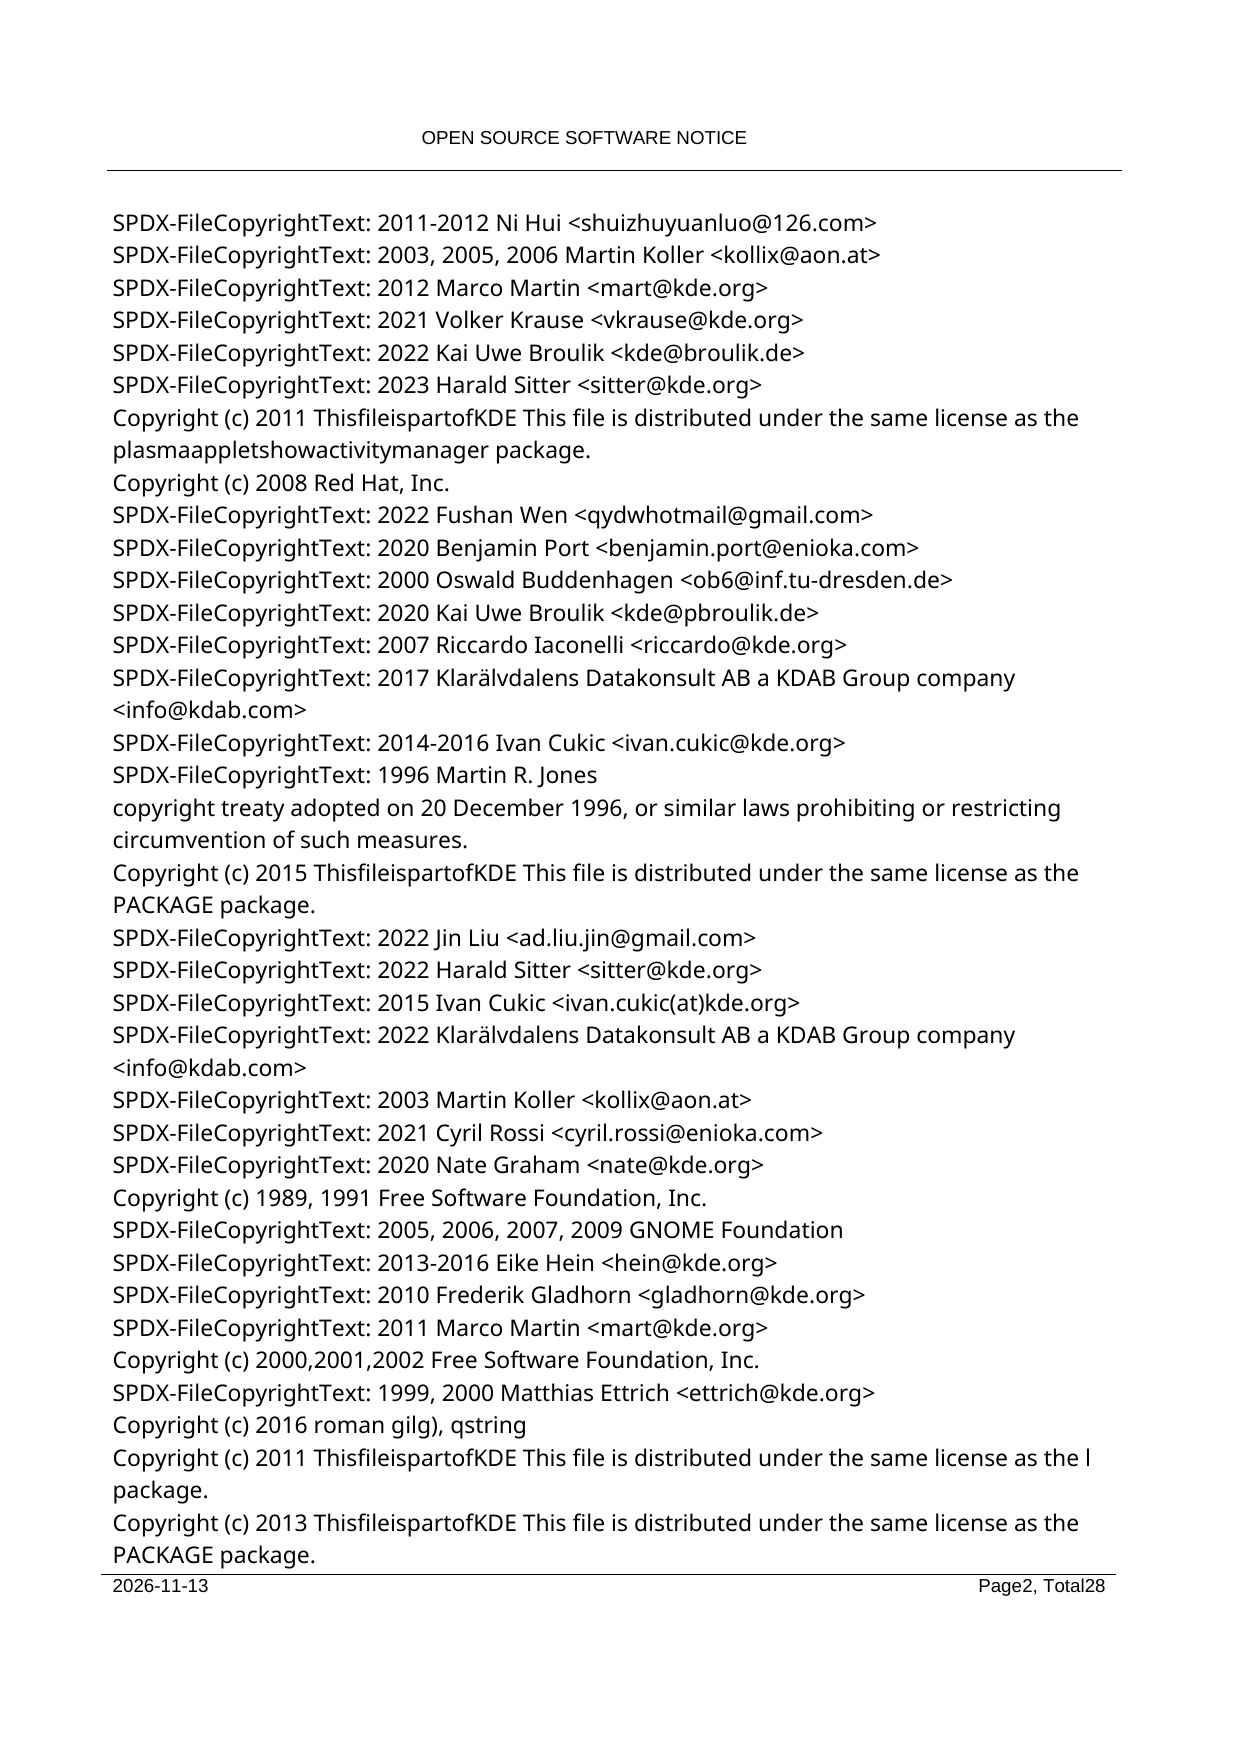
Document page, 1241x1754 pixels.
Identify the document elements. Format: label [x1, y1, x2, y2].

text [112, 206, 1128, 1571]
